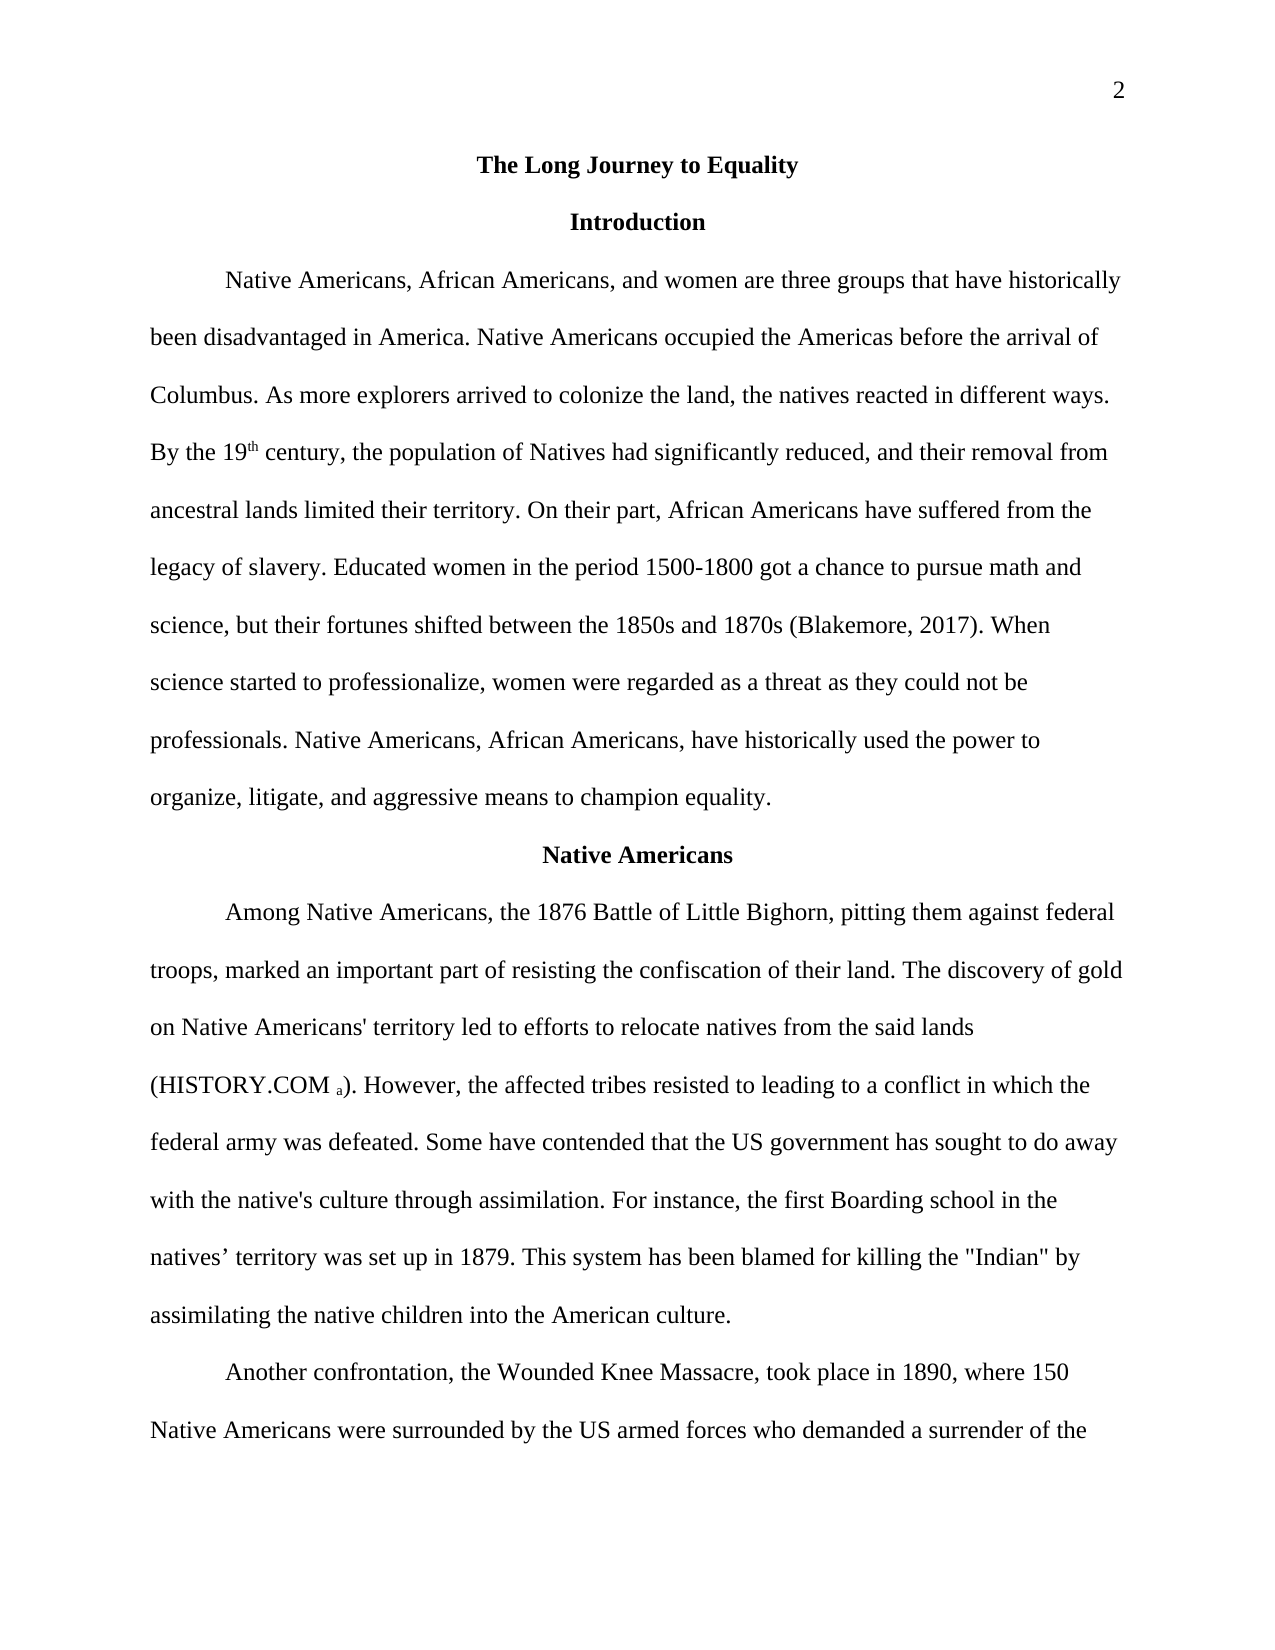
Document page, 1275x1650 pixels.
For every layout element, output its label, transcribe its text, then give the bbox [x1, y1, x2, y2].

text Introduction [150, 207, 1125, 236]
text Among Native Americans, the 1876 Battle of Little Bighorn, pitting them against federal troops, marked an important part of resisting the confiscation of their land. The discovery of gold on Native Americans' territory led to efforts to relocate natives from the said lands (HISTORY.COM a). However, the affected tribes resisted to leading to a conflict in which the federal army was defeated. Some have contended that the US government has sought to do away with the native's culture through assimilation. For instance, the first Boarding school in the natives’ territory was set up in 1879. This system has been blamed for killing the "Indian" by assimilating the native children into the American culture. [150, 897, 1125, 1329]
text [150, 1357, 1125, 1444]
text The Long Journey to Equality [150, 150, 1125, 179]
text Native Americans [150, 840, 1125, 869]
text Native Americans, African Americans, and women are three groups that have historically been disadvantaged in America. Native Americans occupied the Americas before the arrival of Columbus. As more explorers arrived to colonize the land, the natives reacted in different ways. By the 19th century, the population of Natives had significantly reduced, and their removal from ancestral lands limited their territory. On their part, African Americans have suffered from the legacy of slavery. Educated women in the period 1500-1800 got a chance to pursue math and science, but their fortunes shifted between the 1850s and 1870s (Blakemore, 2017). When science started to professionalize, women were regarded as a threat as they could not be professionals. Native Americans, African Americans, have historically used the power to organize, litigate, and aggressive means to champion equality. [150, 265, 1125, 811]
